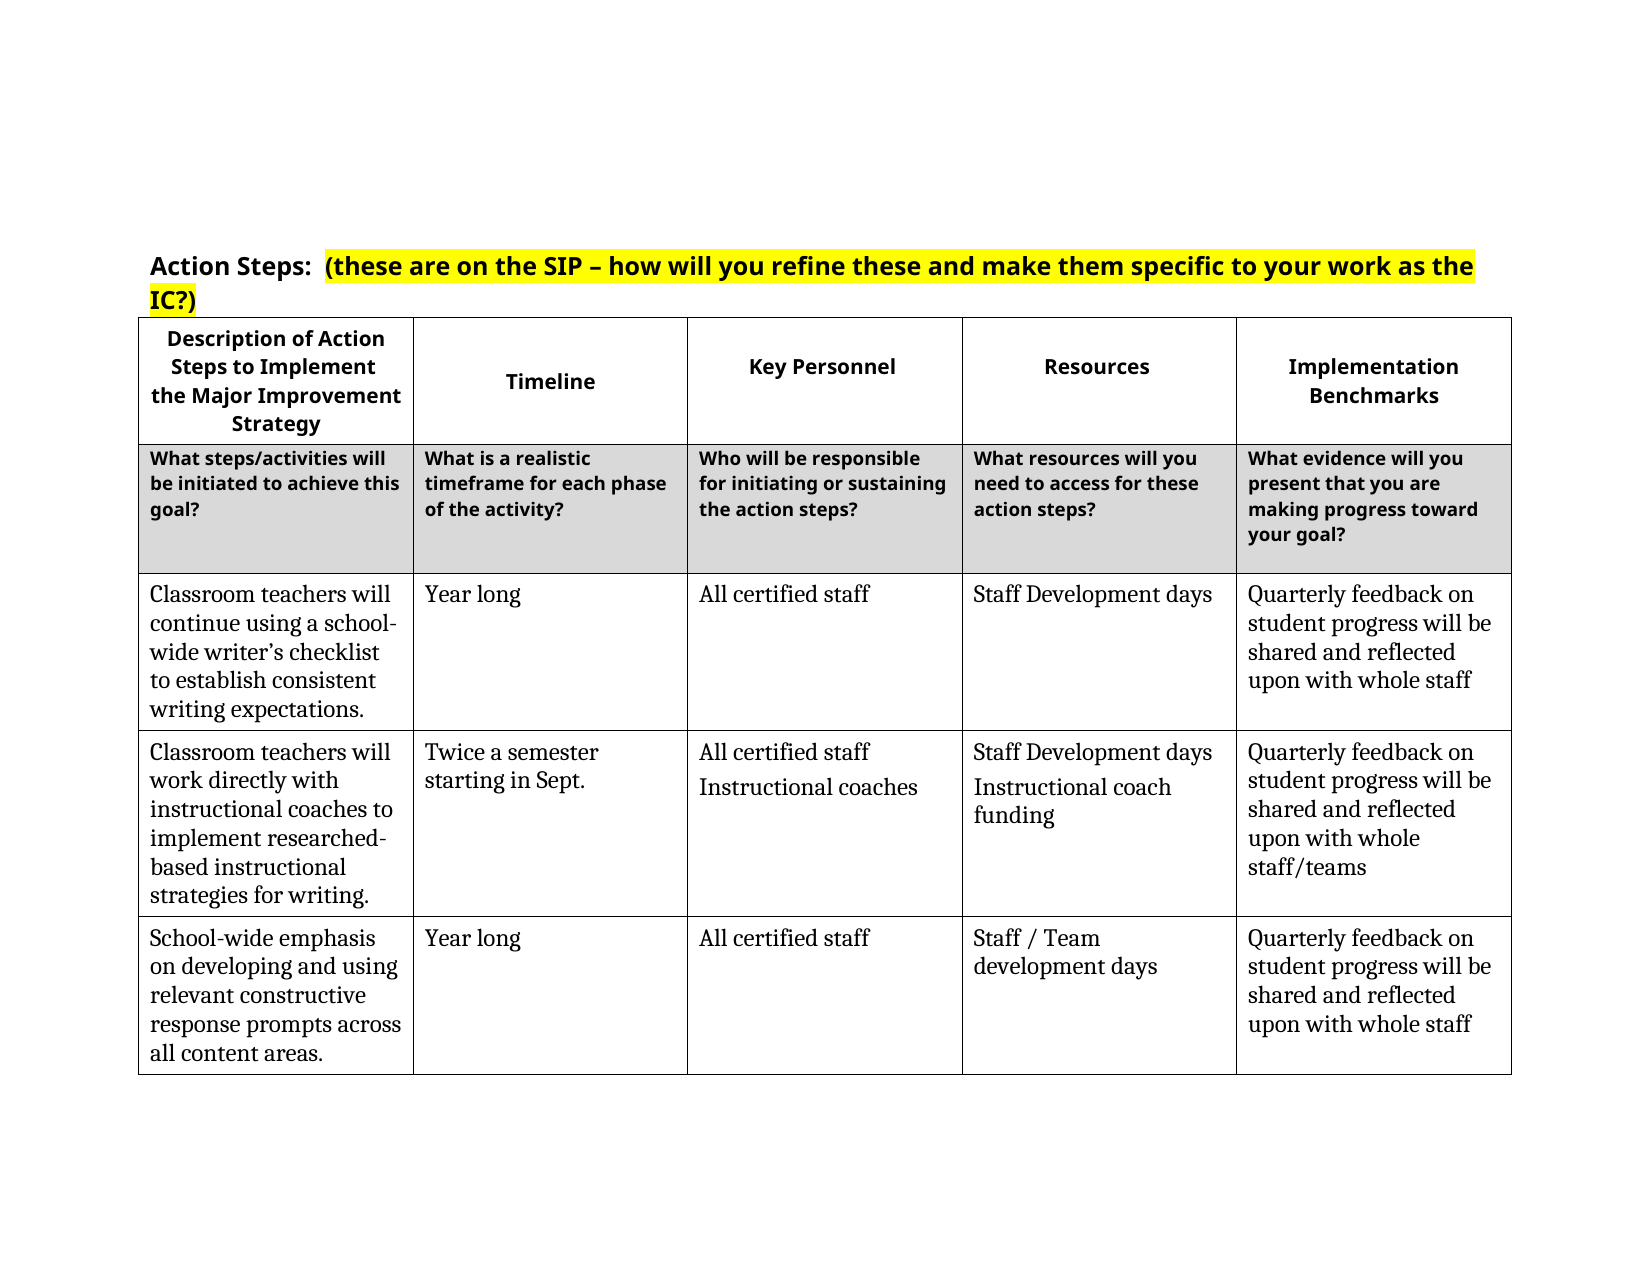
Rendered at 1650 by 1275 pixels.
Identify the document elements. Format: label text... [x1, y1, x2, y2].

table_cell What is a realistic timeframe for each phase of the activity? [414, 445, 687, 573]
table_cell Classroom teachers will work directly with instructional coaches to implement researched-based instructional strategies for writing. [139, 731, 413, 916]
table_header Description of Action Steps to Implement the Major Improvement Strategy [139, 318, 413, 444]
table_cell What steps/activities will be initiated to achieve this goal? [139, 445, 413, 573]
table_cell Staff Development days [963, 574, 1236, 730]
table_cell Quarterly feedback on student progress will be shared and reflected upon with whole staff/teams [1237, 731, 1511, 916]
table_cell All certified staff [688, 917, 962, 1073]
table_cell Quarterly feedback on student progress will be shared and reflected upon with whole staff [1237, 917, 1511, 1073]
table_cell All certified staff [688, 574, 962, 730]
table_header Resources [963, 318, 1236, 444]
table_cell What evidence will you present that you are making progress toward your goal? [1237, 445, 1511, 573]
table_cell All certified staff Instructional coaches [688, 731, 962, 916]
table_cell Quarterly feedback on student progress will be shared and reflected upon with whole staff [1237, 574, 1511, 730]
table_cell Twice a semester starting in Sept. [414, 731, 687, 916]
table_header Key Personnel [688, 318, 962, 444]
table_cell Who will be responsible for initiating or sustaining the action steps? [688, 445, 962, 573]
table_cell Classroom teachers will continue using a school-wide writer’s checklist to establish consistent writing expectations. [139, 574, 413, 730]
table_cell Staff / Team development days [963, 917, 1236, 1073]
table_cell School-wide emphasis on developing and using relevant constructive response prompts across all content areas. [139, 917, 413, 1073]
text Action Steps: (these are on the SIP – how will you refine these and make them specific to your work as the IC?) [150, 249, 1500, 317]
table_cell Year long [414, 574, 687, 730]
table_cell Year long [414, 917, 687, 1073]
table_header Implementation Benchmarks [1237, 318, 1511, 444]
table_cell Staff Development days Instructional coach funding [963, 731, 1236, 916]
table_header Timeline [414, 318, 687, 444]
table_cell What resources will you need to access for these action steps? [963, 445, 1236, 573]
